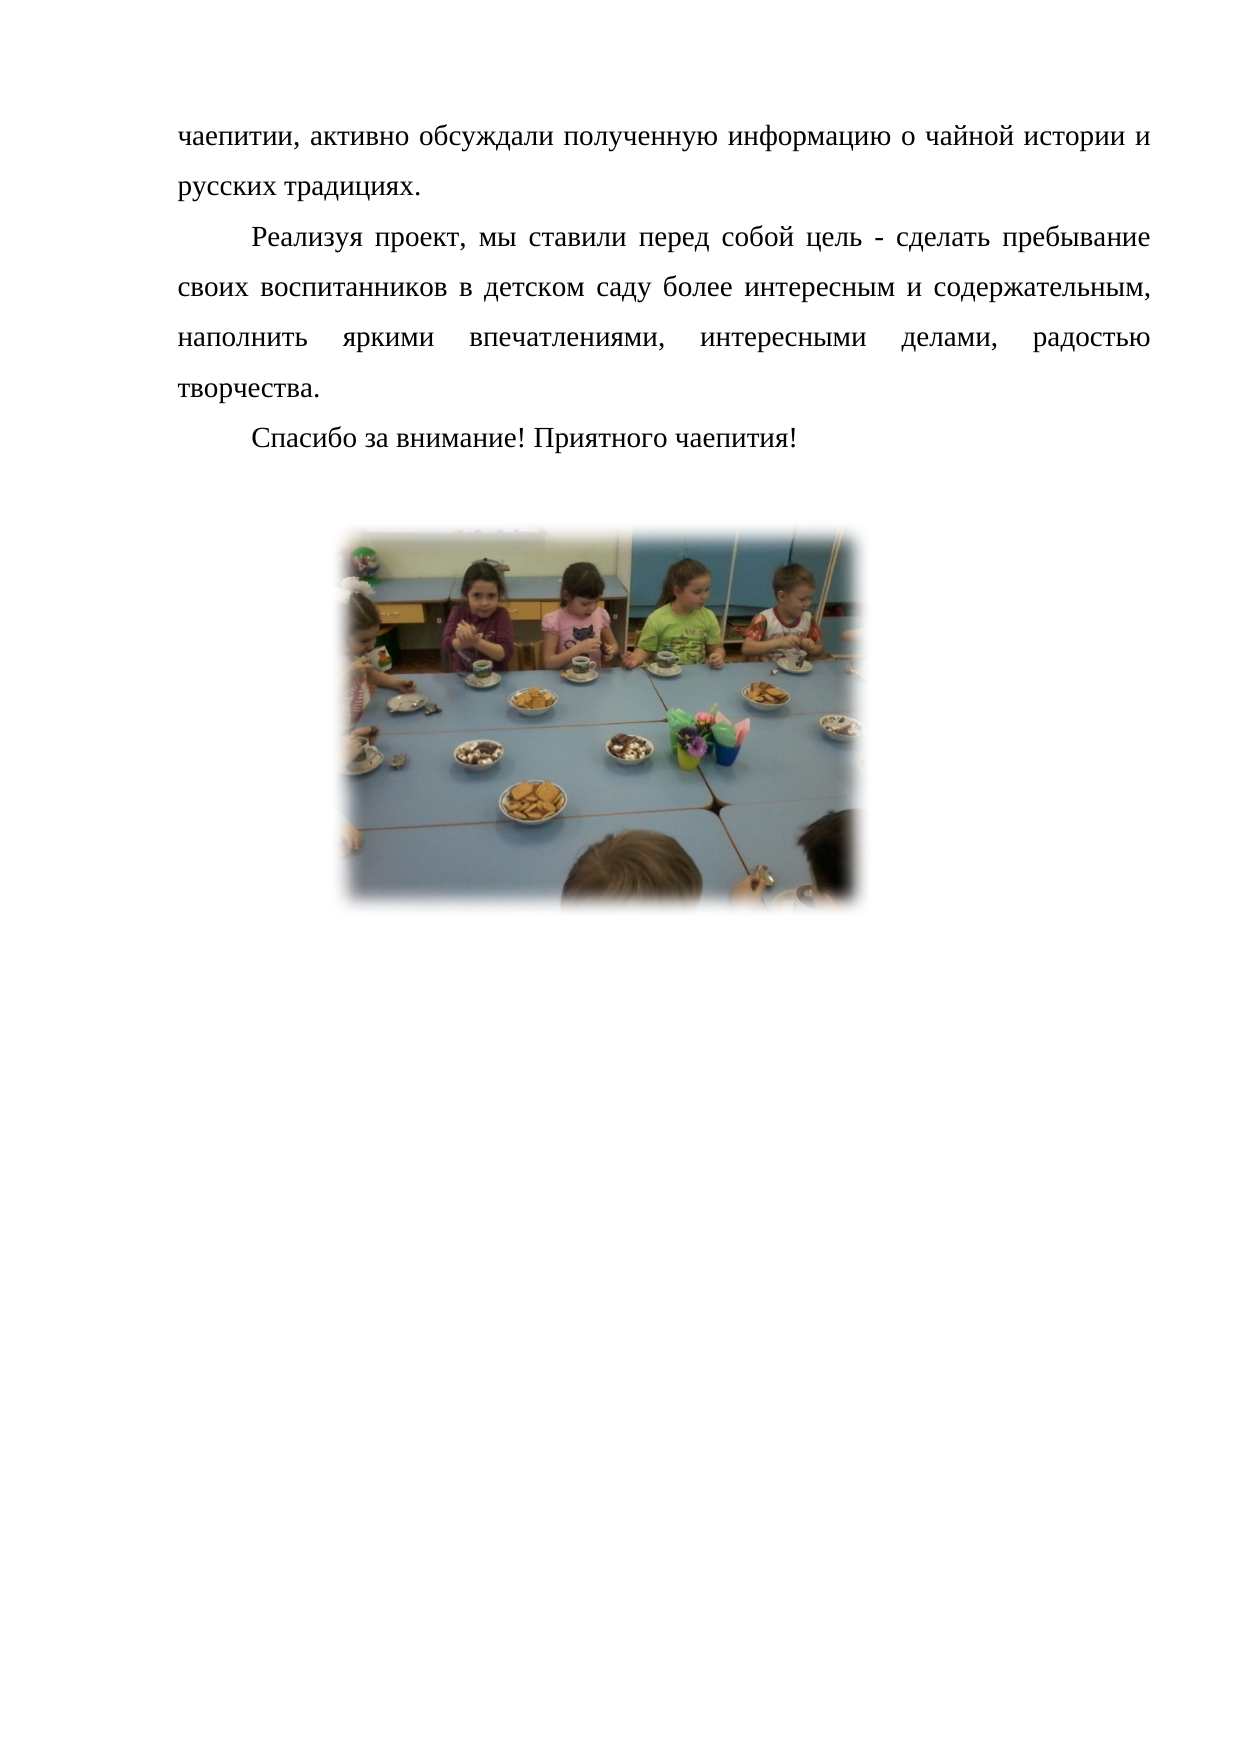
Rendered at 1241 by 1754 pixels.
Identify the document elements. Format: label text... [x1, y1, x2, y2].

text Спасибо за внимание! Приятного чаепития! [177, 420, 1152, 453]
text Реализуя проект, мы ставили перед собой цель - сделать пребывание своих воспитанников в детском саду более интересным и содержательным, наполнить яркими впечатлениями, интересными делами, радостью творчества. [177, 219, 1152, 403]
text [177, 118, 1152, 202]
picture [360, 550, 842, 888]
